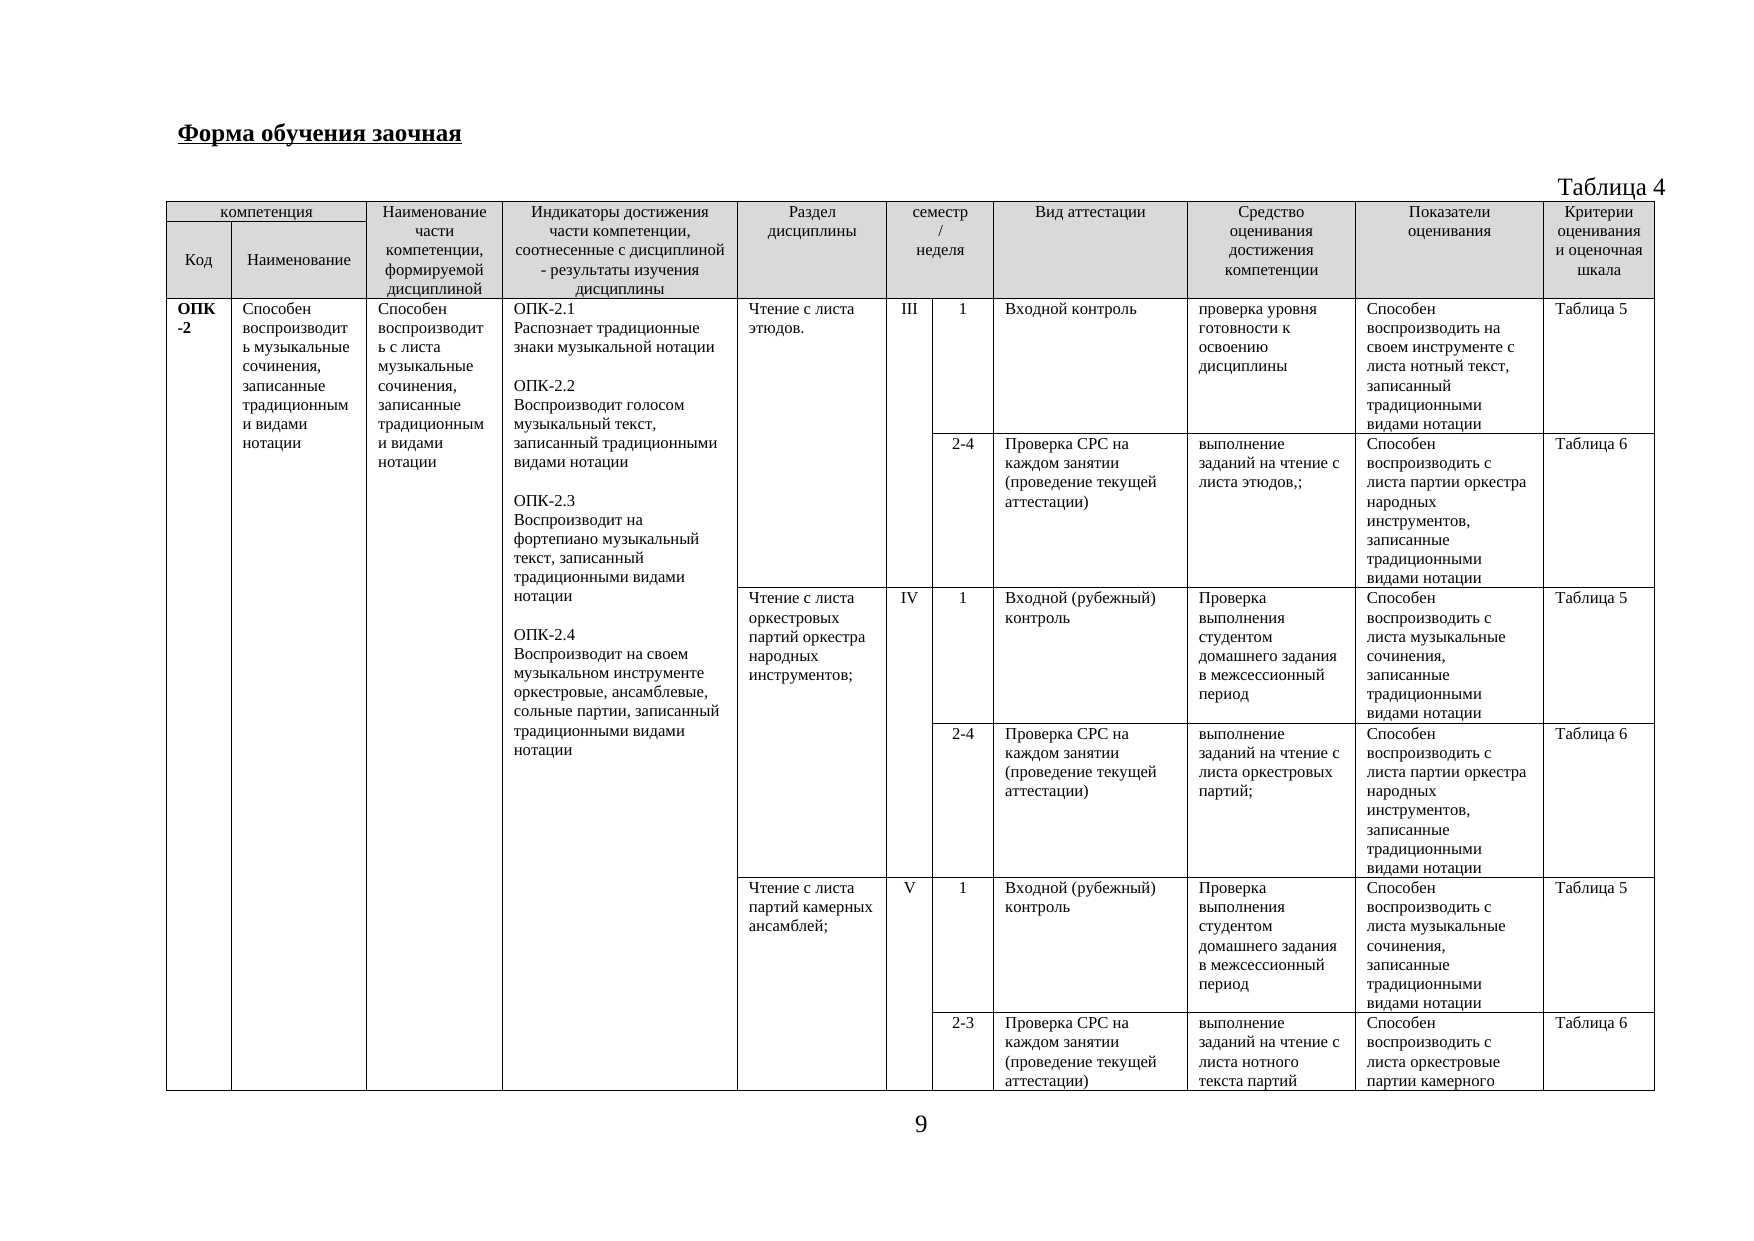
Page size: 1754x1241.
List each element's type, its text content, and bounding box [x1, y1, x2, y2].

text Таблица 4 [177, 172, 1665, 201]
table_cell 2-4 [933, 434, 993, 587]
table_cell Проверка выполнения студентом домашнего задания в межсессионный период [1188, 878, 1355, 1012]
table_cell Чтение с листа партий камерных ансамблей; [738, 878, 886, 1090]
table_cell III [887, 299, 932, 587]
table_header Наименование части компетенции, формируемой дисциплиной [367, 202, 502, 298]
table_cell Таблица 5 [1544, 588, 1654, 722]
table_cell Входной (рубежный) контроль [994, 588, 1187, 722]
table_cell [1188, 1013, 1355, 1090]
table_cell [994, 1013, 1187, 1090]
table_header Средство оценивания достижения компетенции [1188, 202, 1355, 298]
table_cell проверка уровня готовности к освоению дисциплины [1188, 299, 1355, 433]
table_cell 1 [933, 588, 993, 722]
table_cell Проверка выполнения студентом домашнего задания в межсессионный период [1188, 588, 1355, 722]
table_cell Способен воспроизводить с листа музыкальные сочинения, записанные традиционными видами нотации [367, 299, 502, 1090]
table_cell 1 [933, 878, 993, 1012]
table_cell 1 [933, 299, 993, 433]
table_cell Таблица 5 [1544, 299, 1654, 433]
table_cell Наименование [232, 222, 366, 298]
table_cell Способен воспроизводить с листа музыкальные сочинения, записанные традиционными видами нотации [1356, 588, 1543, 722]
table_cell Входной (рубежный) контроль [994, 878, 1187, 1012]
table_header Вид аттестации [994, 202, 1187, 298]
table_cell Способен воспроизводить на своем инструменте с листа нотный текст, записанный традиционными видами нотации [1356, 299, 1543, 433]
table_cell выполнение заданий на чтение с листа оркестровых партий; [1188, 724, 1355, 877]
table_cell ОПК-2 [167, 299, 231, 1090]
table_cell Способен воспроизводить музыкальные сочинения, записанные традиционными видами нотации [232, 299, 366, 1090]
table_cell Проверка СРС на каждом занятии (проведение текущей аттестации) [994, 434, 1187, 587]
table_header Раздел дисциплины [738, 202, 886, 298]
table_cell IV [887, 588, 932, 877]
table_cell ОПК-2.1 Распознает традиционные знаки музыкальной нотации ОПК-2.2 Воспроизводит голосом музыкальный текст, записанный традиционными видами нотации ОПК-2.3 Воспроизводит на фортепиано музыкальный текст, записанный традиционными видами нотации ОПК-2.4 Воспроизводит на своем музыкальном инструменте оркестровые, ансамблевые, сольные партии, записанный традиционными видами нотации [503, 299, 737, 1090]
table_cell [1356, 1013, 1543, 1090]
table_header Критерии оценивания и оценочная шкала [1544, 202, 1654, 298]
table_cell Способен воспроизводить с листа партии оркестра народных инструментов, записанные традиционными видами нотации [1356, 724, 1543, 877]
table_cell выполнение заданий на чтение с листа этюдов,; [1188, 434, 1355, 587]
table_cell 2-3 [933, 1013, 993, 1090]
table_header Индикаторы достижения части компетенции, соотнесенные с дисциплиной - результаты изучения дисциплины [503, 202, 737, 298]
table_cell Таблица 6 [1544, 1013, 1654, 1090]
table_cell V [887, 878, 932, 1090]
table_header семестр / неделя [887, 202, 993, 298]
text Форма обучения заочная [177, 118, 1665, 147]
table_cell Способен воспроизводить с листа партии оркестра народных инструментов, записанные традиционными видами нотации [1356, 434, 1543, 587]
table_cell Таблица 6 [1544, 434, 1654, 587]
table_cell Входной контроль [994, 299, 1187, 433]
table_cell Таблица 6 [1544, 724, 1654, 877]
table_cell Код [167, 222, 231, 298]
table_header Показатели оценивания [1356, 202, 1543, 298]
table_cell Чтение с листа этюдов. [738, 299, 886, 587]
table_cell Чтение с листа оркестровых партий оркестра народных инструментов; [738, 588, 886, 877]
table_cell Способен воспроизводить с листа музыкальные сочинения, записанные традиционными видами нотации [1356, 878, 1543, 1012]
table_cell Таблица 5 [1544, 878, 1654, 1012]
table_header компетенция [167, 202, 366, 221]
table_cell 2-4 [933, 724, 993, 877]
table_cell Проверка СРС на каждом занятии (проведение текущей аттестации) [994, 724, 1187, 877]
